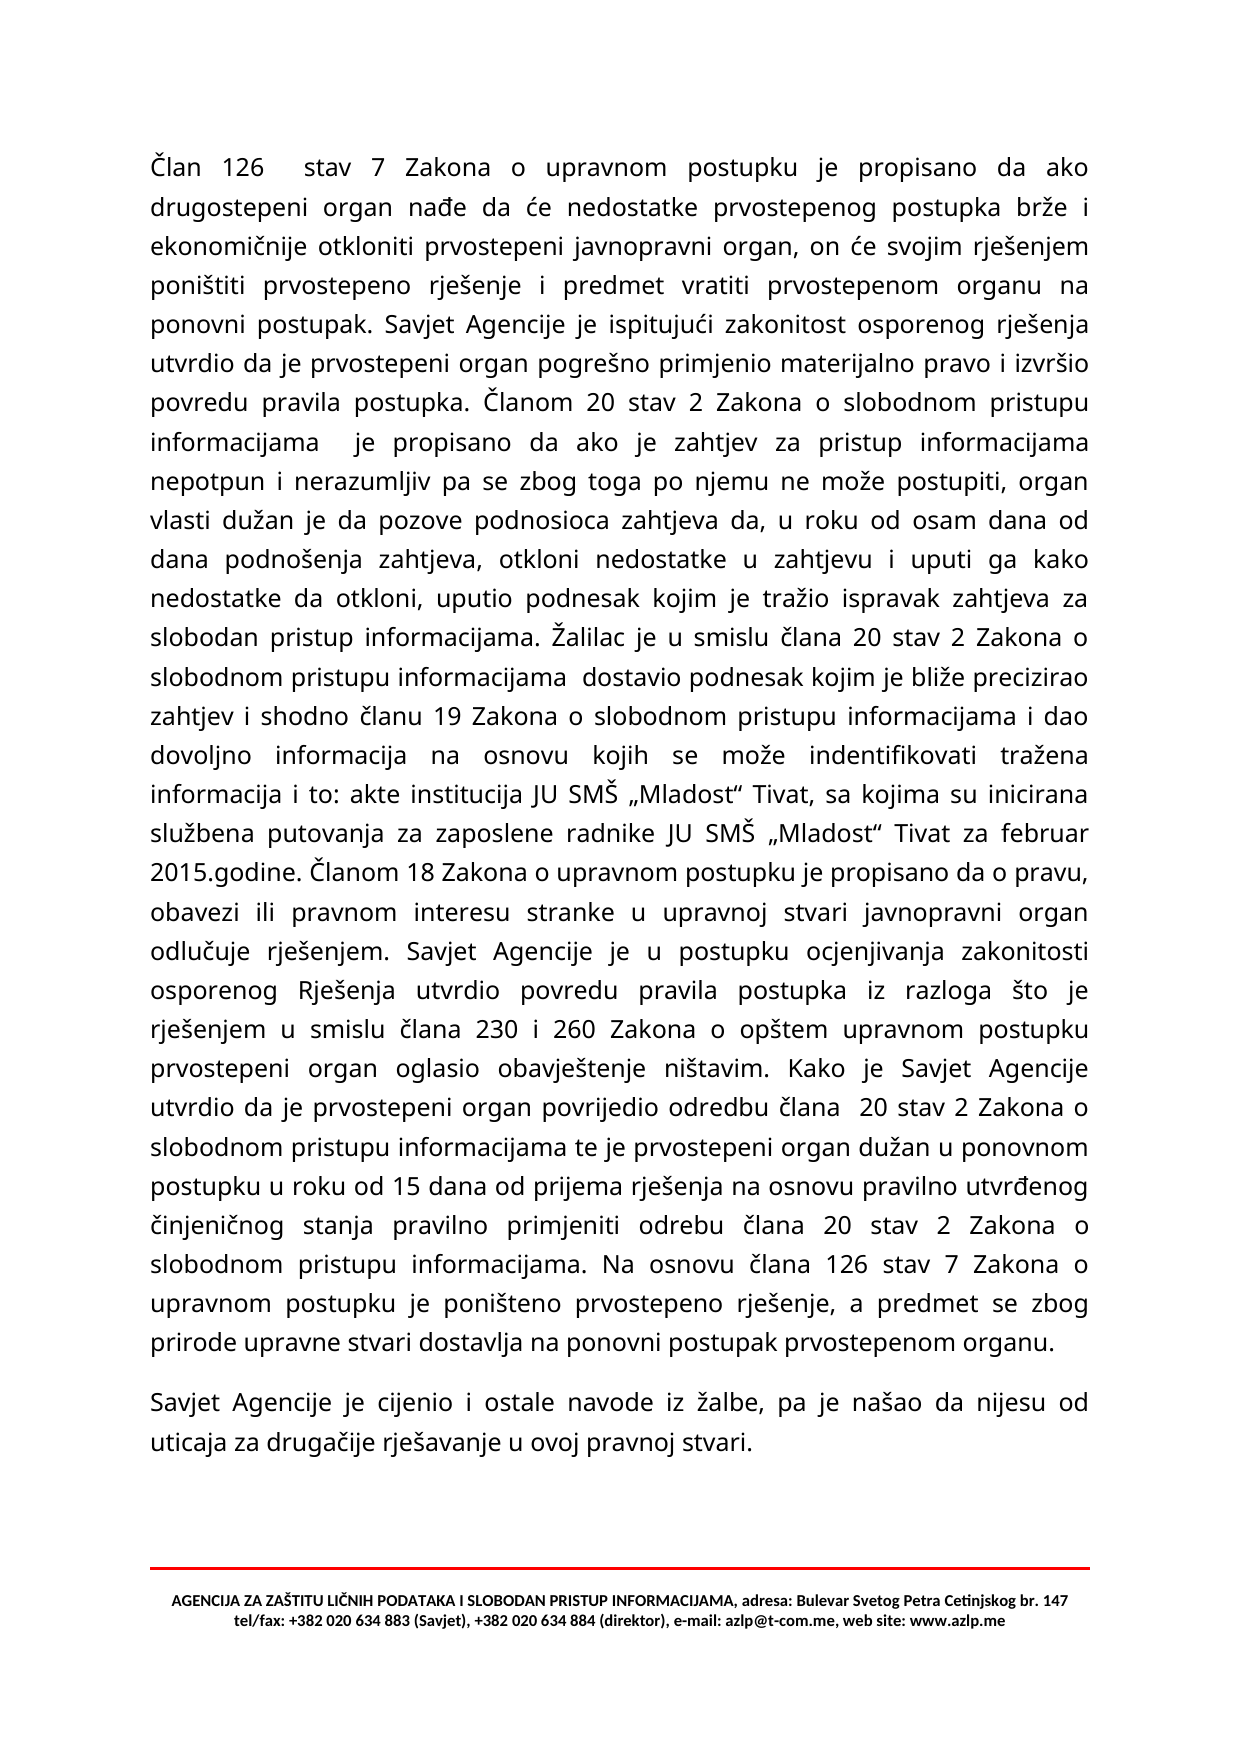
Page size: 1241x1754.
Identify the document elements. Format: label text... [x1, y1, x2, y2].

text Savjet Agencije je cijenio i ostale navode iz žalbe, pa je našao da nijesu od uticaja za drugačije rješavanje u ovoj pravnoj stvari. [150, 1385, 1090, 1458]
text Član 126 stav 7 Zakona o upravnom postupku je propisano da ako drugostepeni organ nađe da će nedostatke prvostepenog postupka brže i ekonomičnije otkloniti prvostepeni javnopravni organ, on će svojim rješenjem poništiti prvostepeno rješenje i predmet vratiti prvostepenom organu na ponovni postupak. Savjet Agencije je ispitujući zakonitost osporenog rješenja utvrdio da je prvostepeni organ pogrešno primjenio materijalno pravo i izvršio povredu pravila postupka. Članom 20 stav 2 Zakona o slobodnom pristupu informacijama je propisano da ako je zahtjev za pristup informacijama nepotpun i nerazumljiv pa se zbog toga po njemu ne može postupiti, organ vlasti dužan je da pozove podnosioca zahtjeva da, u roku od osam dana od dana podnošenja zahtjeva, otkloni nedostatke u zahtjevu i uputi ga kako nedostatke da otkloni, uputio podnesak kojim je tražio ispravak zahtjeva za slobodan pristup informacijama. Žalilac je u smislu člana 20 stav 2 Zakona o slobodnom pristupu informacijama dostavio podnesak kojim je bliže precizirao zahtjev i shodno članu 19 Zakona o slobodnom pristupu informacijama i dao dovoljno informacija na osnovu kojih se može indentifikovati tražena informacija i to: akte institucija JU SMŠ „Mladost“ Tivat, sa kojima su inicirana službena putovanja za zaposlene radnike JU SMŠ „Mladost“ Tivat za februar 2015.godine. Članom 18 Zakona o upravnom postupku je propisano da o pravu, obavezi ili pravnom interesu stranke u upravnoj stvari javnopravni organ odlučuje rješenjem. Savjet Agencije je u postupku ocjenjivanja zakonitosti osporenog Rješenja utvrdio povredu pravila postupka iz razloga što je rješenjem u smislu člana 230 i 260 Zakona o opštem upravnom postupku prvostepeni organ oglasio obavještenje ništavim. Kako je Savjet Agencije utvrdio da je prvostepeni organ povrijedio odredbu člana 20 stav 2 Zakona o slobodnom pristupu informacijama te je prvostepeni organ dužan u ponovnom postupku u roku od 15 dana od prijema rješenja na osnovu pravilno utvrđenog činjeničnog stanja pravilno primjeniti odrebu člana 20 stav 2 Zakona o slobodnom pristupu informacijama. Na osnovu člana 126 stav 7 Zakona o upravnom postupku je poništeno prvostepeno rješenje, a predmet se zbog prirode upravne stvari dostavlja na ponovni postupak prvostepenom organu. [150, 150, 1090, 1359]
